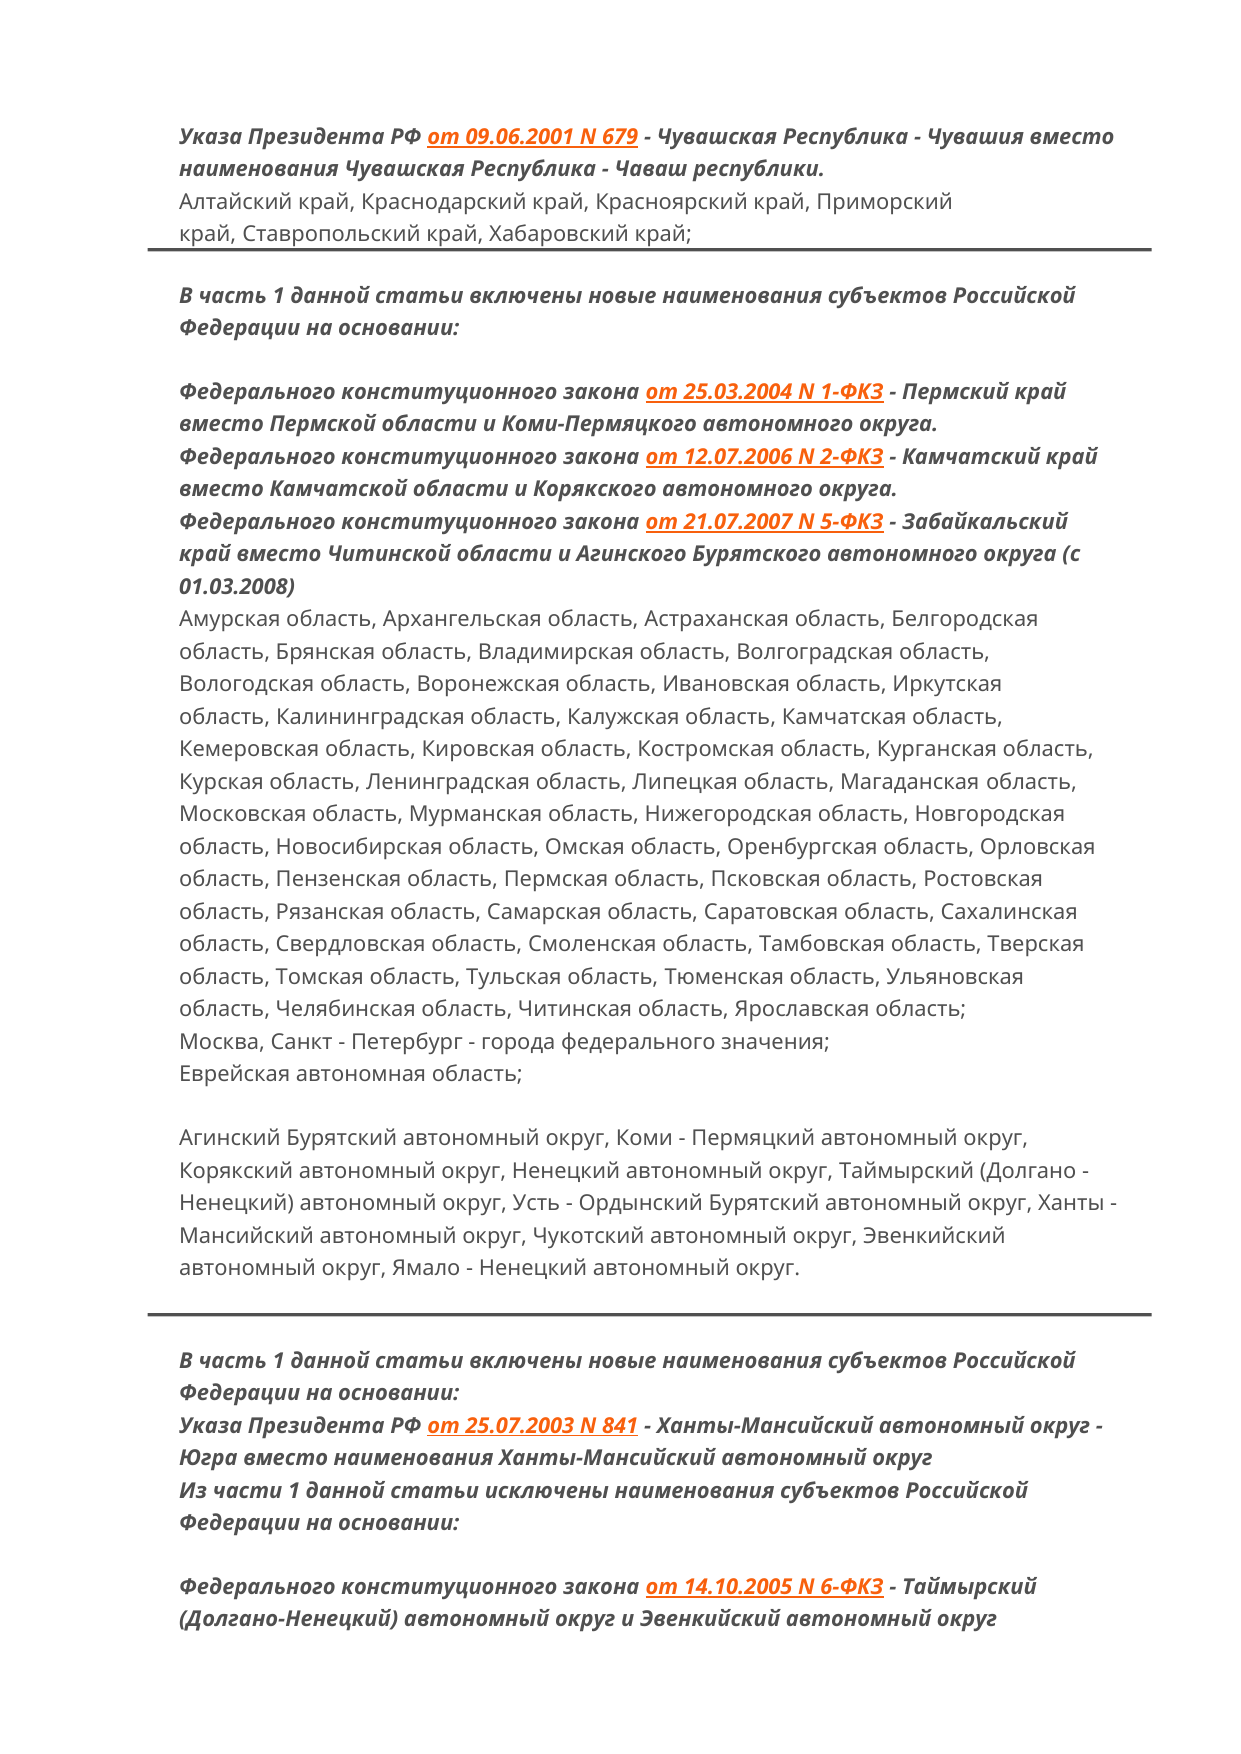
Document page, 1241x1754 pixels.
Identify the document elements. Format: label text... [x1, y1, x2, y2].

text Агинский Бурятский автономный округ, Коми - Пермяцкий автономный округ, Корякский автономный округ, Ненецкий автономный округ, Таймырский (Долгано - Ненецкий) автономный округ, Усть - Ордынский Бурятский автономный округ, Ханты - Мансийский автономный округ, Чукотский автономный округ, Эвенкийский автономный округ, Ямало - Ненецкий автономный округ. [179, 1119, 1120, 1282]
text Федерального конституционного закона от 14.10.2005 N 6-ФКЗ - Таймырский (Долгано-Ненецкий) автономный округ и Эвенкийский автономный округ [179, 1568, 1120, 1633]
text Алтайский край, Краснодарский край, Красноярский край, Приморский край, Ставропольский край, Хабаровский край; [179, 183, 1120, 248]
text Указа Президента РФ от 09.06.2001 N 679 - Чувашская Республика - Чувашия вместо наименования Чувашская Республика - Чаваш республики. [179, 118, 1120, 183]
text Федерального конституционного закона от 21.07.2007 N 5-ФКЗ - Забайкальский край вместо Читинской области и Агинского Бурятского автономного округа (с 01.03.2008) [179, 503, 1120, 601]
text Из части 1 данной статьи исключены наименования субъектов Российской Федерации на основании: [179, 1472, 1120, 1537]
text Еврейская автономная область; [179, 1056, 1120, 1088]
text Москва, Санкт - Петербург - города федерального значения; [179, 1023, 1120, 1056]
text В часть 1 данной статьи включены новые наименования субъектов Российской Федерации на основании: [179, 1342, 1120, 1407]
text В часть 1 данной статьи включены новые наименования субъектов Российской Федерации на основании: [179, 277, 1120, 342]
text Указа Президента РФ от 25.07.2003 N 841 - Ханты-Мансийский автономный округ - Югра вместо наименования Ханты-Мансийский автономный округ [179, 1407, 1120, 1472]
text Амурская область, Архангельская область, Астраханская область, Белгородская область, Брянская область, Владимирская область, Волгоградская область, Вологодская область, Воронежская область, Ивановская область, Иркутская область, Калининградская область, Калужская область, Камчатская область, Кемеровская область, Кировская область, Костромская область, Курганская область, Курская область, Ленинградская область, Липецкая область, Магаданская область, Московская область, Мурманская область, Нижегородская область, Новгородская область, Новосибирская область, Омская область, Оренбургская область, Орловская область, Пензенская область, Пермская область, Псковская область, Ростовская область, Рязанская область, Самарская область, Саратовская область, Сахалинская область, Свердловская область, Смоленская область, Тамбовская область, Тверская область, Томская область, Тульская область, Тюменская область, Ульяновская область, Челябинская область, Читинская область, Ярославская область; [179, 601, 1120, 1023]
text Федерального конституционного закона от 25.03.2004 N 1-ФКЗ - Пермский край вместо Пермской области и Коми-Пермяцкого автономного округа. [179, 373, 1120, 438]
text Федерального конституционного закона от 12.07.2006 N 2-ФКЗ - Камчатский край вместо Камчатской области и Корякского автономного округа. [179, 438, 1120, 503]
